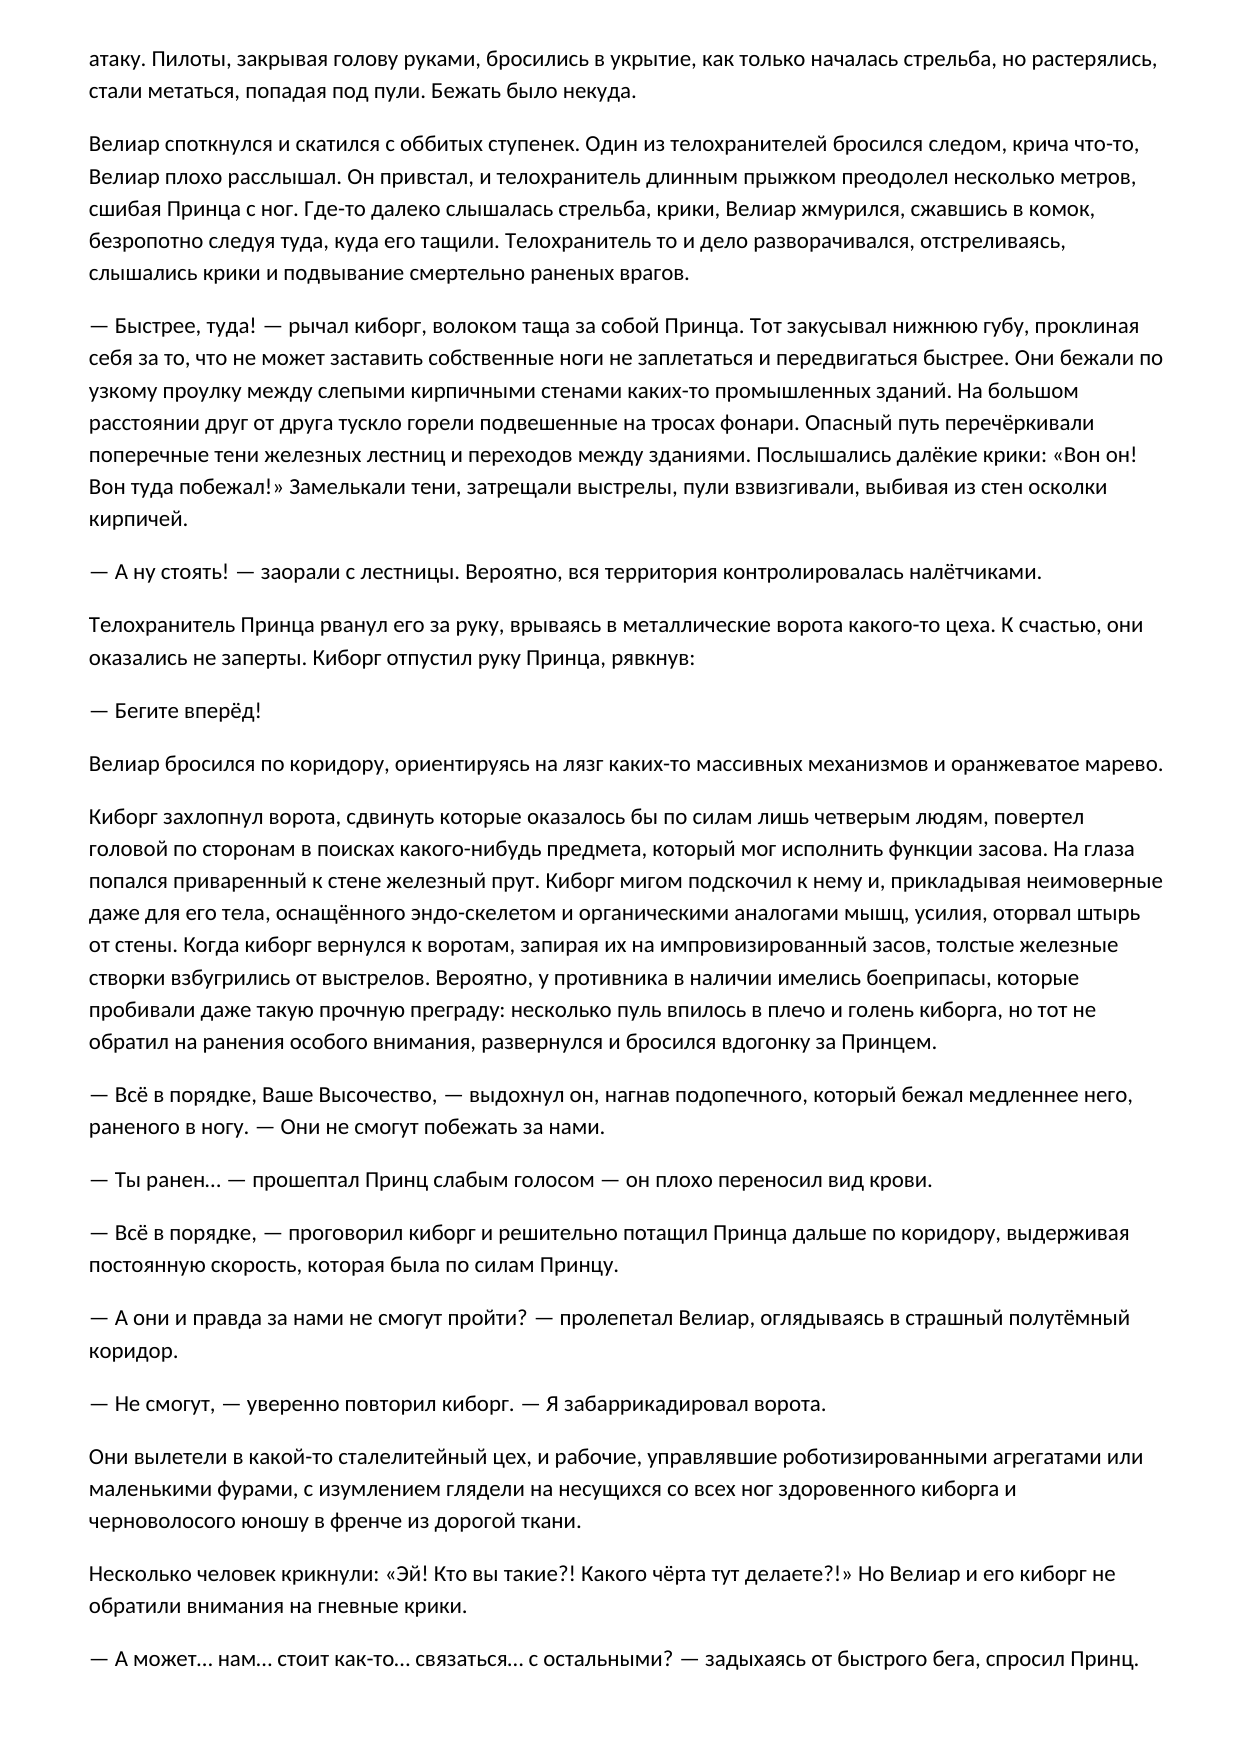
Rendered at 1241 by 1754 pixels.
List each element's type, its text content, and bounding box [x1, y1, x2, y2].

text Велиар споткнулся и скатился с оббитых ступенек. Один из телохранителей бросился следом, крича что-то, Велиар плохо расслышал. Он привстал, и телохранитель длинным прыжком преодолел несколько метров, сшибая Принца с ног. Где-то далеко слышалась стрельба, крики, Велиар жмурился, сжавшись в комок, безропотно следуя туда, куда его тащили. Телохранитель то и дело разворачивался, отстреливаясь, слышались крики и подвывание смертельно раненых врагов. [89, 129, 1167, 286]
text — Ты ранен… — прошептал Принц слабым голосом — он плохо переносил вид крови. [89, 1165, 1167, 1193]
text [89, 44, 1167, 104]
text Они вылетели в какой-то сталелитейный цех, и рабочие, управлявшие роботизированными агрегатами или маленькими фурами, с изумлением глядели на несущихся со всех ног здоровенного киборга и черноволосого юношу в френче из дорогой ткани. [89, 1442, 1167, 1534]
text Велиар бросился по коридору, ориентируясь на лязг каких-то массивных механизмов и оранжеватое марево. [89, 749, 1167, 777]
text Телохранитель Принца рванул его за руку, врываясь в металлические ворота какого-то цеха. К счастью, они оказались не заперты. Киборг отпустил руку Принца, рявкнув: [89, 611, 1167, 671]
text Несколько человек крикнули: «Эй! Кто вы такие?! Какого чёрта тут делаете?!» Но Велиар и его киборг не обратили внимания на гневные крики. [89, 1559, 1167, 1619]
text Киборг захлопнул ворота, сдвинуть которые оказалось бы по силам лишь четверым людям, повертел головой по сторонам в поисках какого-нибудь предмета, который мог исполнить функции засова. На глаза попался приваренный к стене железный прут. Киборг мигом подскочил к нему и, прикладывая неимоверные даже для его тела, оснащённого эндо-скелетом и органическими аналогами мышц, усилия, оторвал штырь от стены. Когда киборг вернулся к воротам, запирая их на импровизированный засов, толстые железные створки взбугрились от выстрелов. Вероятно, у противника в наличии имелись боеприпасы, которые пробивали даже такую прочную преграду: несколько пуль впилось в плечо и голень киборга, но тот не обратил на ранения особого внимания, развернулся и бросился вдогонку за Принцем. [89, 802, 1167, 1055]
text — Быстрее, туда! — рычал киборг, волоком таща за собой Принца. Тот закусывал нижнюю губу, проклиная себя за то, что не может заставить собственные ноги не заплетаться и передвигаться быстрее. Они бежали по узкому проулку между слепыми кирпичными стенами каких-то промышленных зданий. На большом расстоянии друг от друга тускло горели подвешенные на тросах фонари. Опасный путь перечёркивали поперечные тени железных лестниц и переходов между зданиями. Послышались далёкие крики: «Вон он! Вон туда побежал!» Замелькали тени, затрещали выстрелы, пули взвизгивали, выбивая из стен осколки кирпичей. [89, 311, 1167, 532]
text — А ну стоять! — заорали с лестницы. Вероятно, вся территория контролировалась налётчиками. [89, 557, 1167, 586]
text — А может… нам… стоит как-то… связаться… с остальными? — задыхаясь от быстрого бега, спросил Принц. [89, 1644, 1167, 1672]
text — Всё в порядке, Ваше Высочество, — выдохнул он, нагнав подопечного, который бежал медленнее него, раненого в ногу. — Они не смогут побежать за нами. [89, 1080, 1167, 1140]
text — Всё в порядке, — проговорил киборг и решительно потащил Принца дальше по коридору, выдерживая постоянную скорость, которая была по силам Принцу. [89, 1218, 1167, 1278]
text — Бегите вперёд! [89, 696, 1167, 724]
text — Не смогут, — уверенно повторил киборг. — Я забаррикадировал ворота. [89, 1389, 1167, 1417]
text — А они и правда за нами не смогут пройти? — пролепетал Велиар, оглядываясь в страшный полутёмный коридор. [89, 1303, 1167, 1364]
